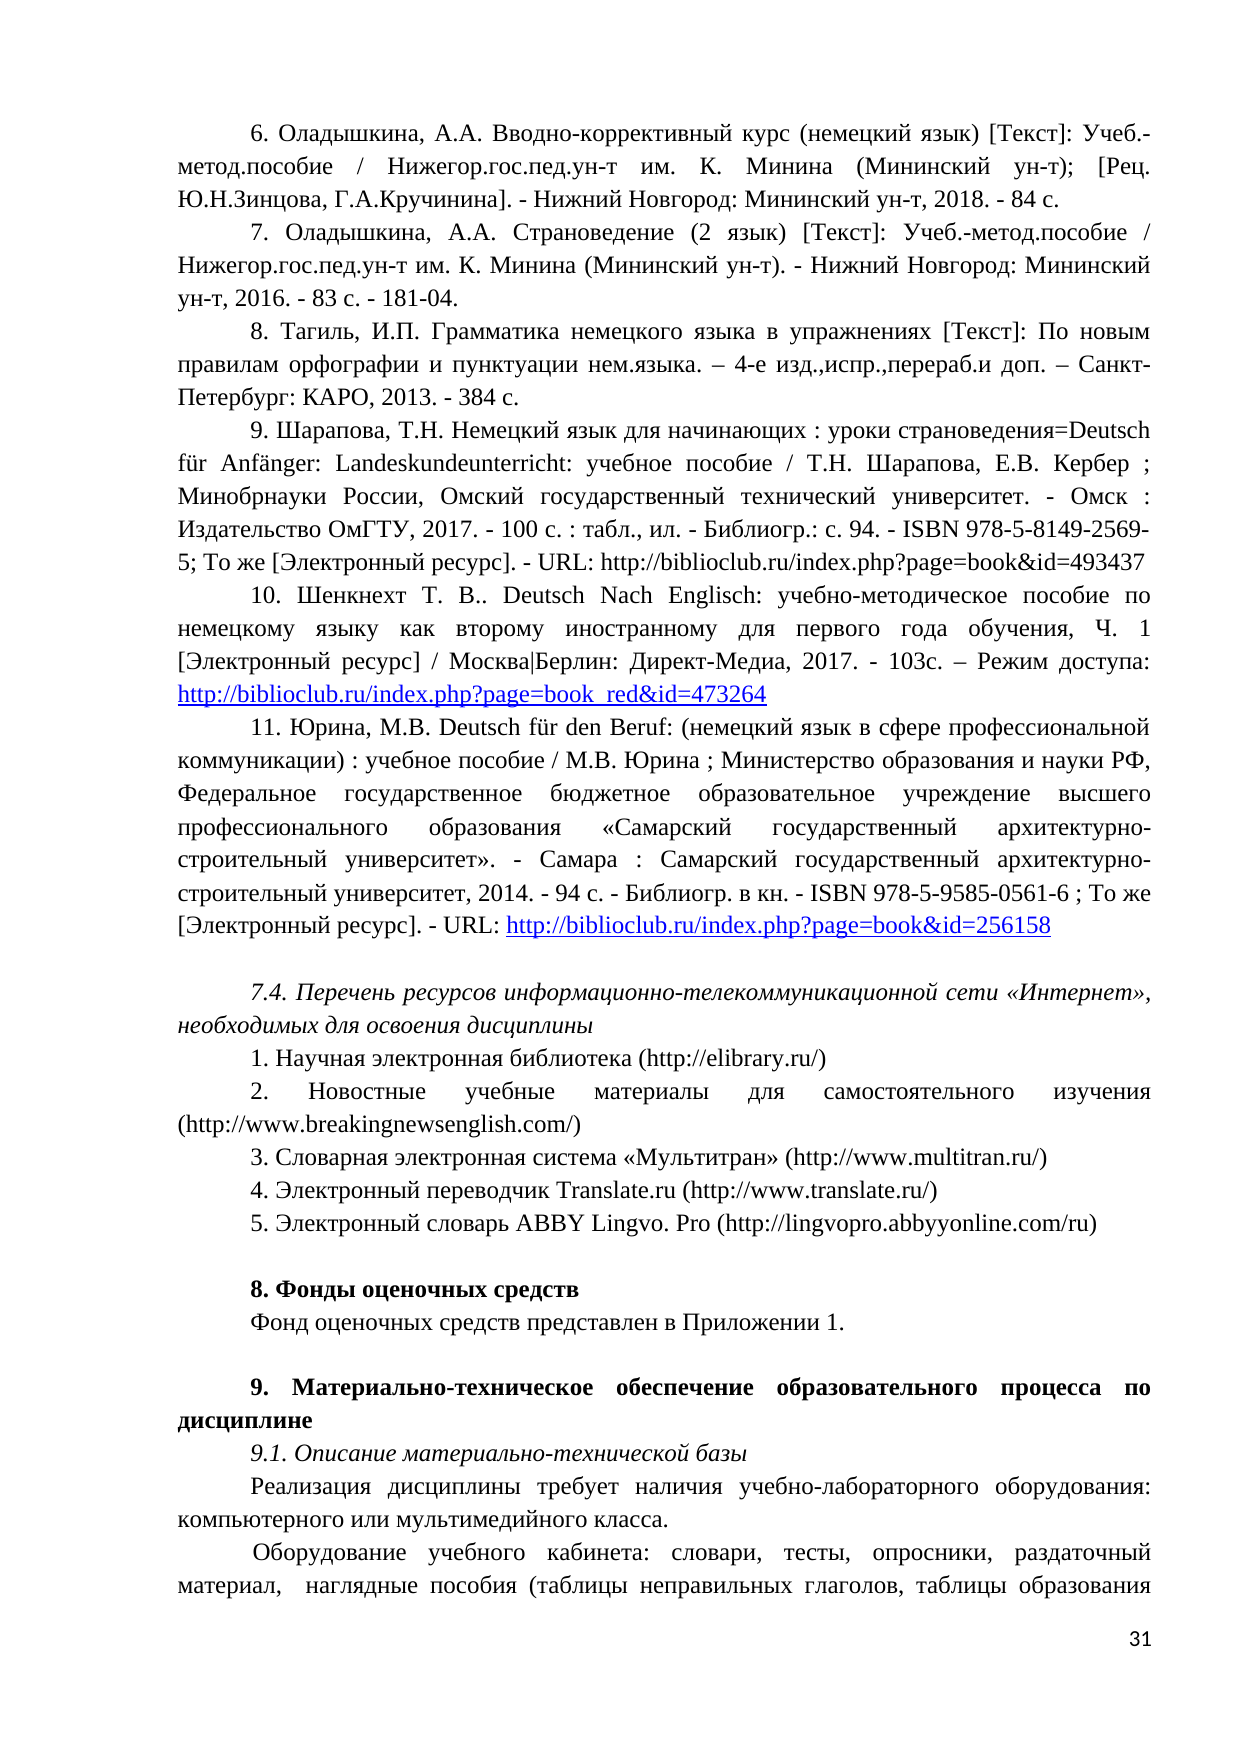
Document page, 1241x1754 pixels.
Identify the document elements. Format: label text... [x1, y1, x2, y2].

text 6. Оладышкина, А.А. Вводно-коррективный курс (немецкий язык) [Текст]: Учеб.-метод.пособие / Нижегор.гос.пед.ун-т им. К. Минина (Мининский ун-т); [Рец. Ю.Н.Зинцова, Г.А.Кручинина]. - Нижний Новгород: Мининский ун-т, 2018. - 84 с. [177, 118, 1152, 213]
text 9. Шарапова, Т.Н. Немецкий язык для начинающих : уроки страноведения=Deutsch für Anfänger: Landeskundeunterricht: учебное пособие / Т.Н. Шарапова, Е.В. Кербер ; Минобрнауки России, Омский государственный технический университет. - Омск : Издательство ОмГТУ, 2017. - 100 с. : табл., ил. - Библиогр.: с. 94. - ISBN 978-5-8149-2569-5; То же [Электронный ресурс]. - URL: http://biblioclub.ru/index.php?page=book&id=493437 [177, 415, 1152, 576]
text 10. Шенкнехт Т. В.. Deutsch Nach Englisch: учебно-методическое пособие по немецкому языку как второму иностранному для первого года обучения, Ч. 1 [Электронный ресурс] / Москва|Берлин: Директ-Медиа, 2017. - 103с. – Режим доступа: http://biblioclub.ru/index.php?page=book_red&id=473264 [177, 580, 1152, 708]
text 1. Научная электронная библиотека (http://elibrary.ru/) [177, 1043, 1152, 1071]
text 3. Словарная электронная система «Мультитран» (http://www.multitran.ru/) [177, 1142, 1152, 1171]
text 7. Оладышкина, А.А. Страноведение (2 язык) [Текст]: Учеб.-метод.пособие / Нижегор.гос.пед.ун-т им. К. Минина (Мининский ун-т). - Нижний Новгород: Мининский ун-т, 2016. - 83 с. - 181-04. [177, 217, 1152, 312]
text 8. Фонды оценочных средств [177, 1274, 1152, 1303]
text 9.1. Описание материально-технической базы [177, 1438, 1152, 1467]
text 2. Новостные учебные материалы для самостоятельного изучения (http://www.breakingnewsenglish.com/) [177, 1076, 1152, 1137]
text 9. Материально-техническое обеспечение образовательного процесса по дисциплине [177, 1372, 1152, 1434]
text 7.4. Перечень ресурсов информационно-телекоммуникационной сети «Интернет», необходимых для освоения дисциплины [177, 977, 1152, 1038]
text 5. Электронный словарь ABBY Lingvo. Pro (http://lingvopro.abbyyonline.com/ru) [177, 1208, 1152, 1237]
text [177, 1537, 1152, 1599]
text Реализация дисциплины требует наличия учебно-лабораторного оборудования: компьютерного или мультимедийного класса. [177, 1471, 1152, 1533]
text Фонд оценочных средств представлен в Приложении 1. [177, 1307, 1152, 1336]
text 11. Юрина, М.В. Deutsch für den Beruf: (немецкий язык в сфере профессиональной коммуникации) : учебное пособие / М.В. Юрина ; Министерство образования и науки РФ, Федеральное государственное бюджетное образовательное учреждение высшего профессионального образования «Самарский государственный архитектурно-строительный университет». - Самара : Самарский государственный архитектурно-строительный университет, 2014. - 94 с. - Библиогр. в кн. - ISBN 978-5-9585-0561-6 ; То же [Электронный ресурс]. - URL: http://biblioclub.ru/index.php?page=book&id=256158 [177, 712, 1152, 939]
text 8. Тагиль, И.П. Грамматика немецкого языка в упражнениях [Текст]: По новым правилам орфографии и пунктуации нем.языка. – 4-е изд.,испр.,перераб.и доп. – Санкт-Петербург: КАРО, 2013. - 384 с. [177, 316, 1152, 411]
text 4. Электронный переводчик Translate.ru (http://www.translate.ru/) [177, 1175, 1152, 1203]
